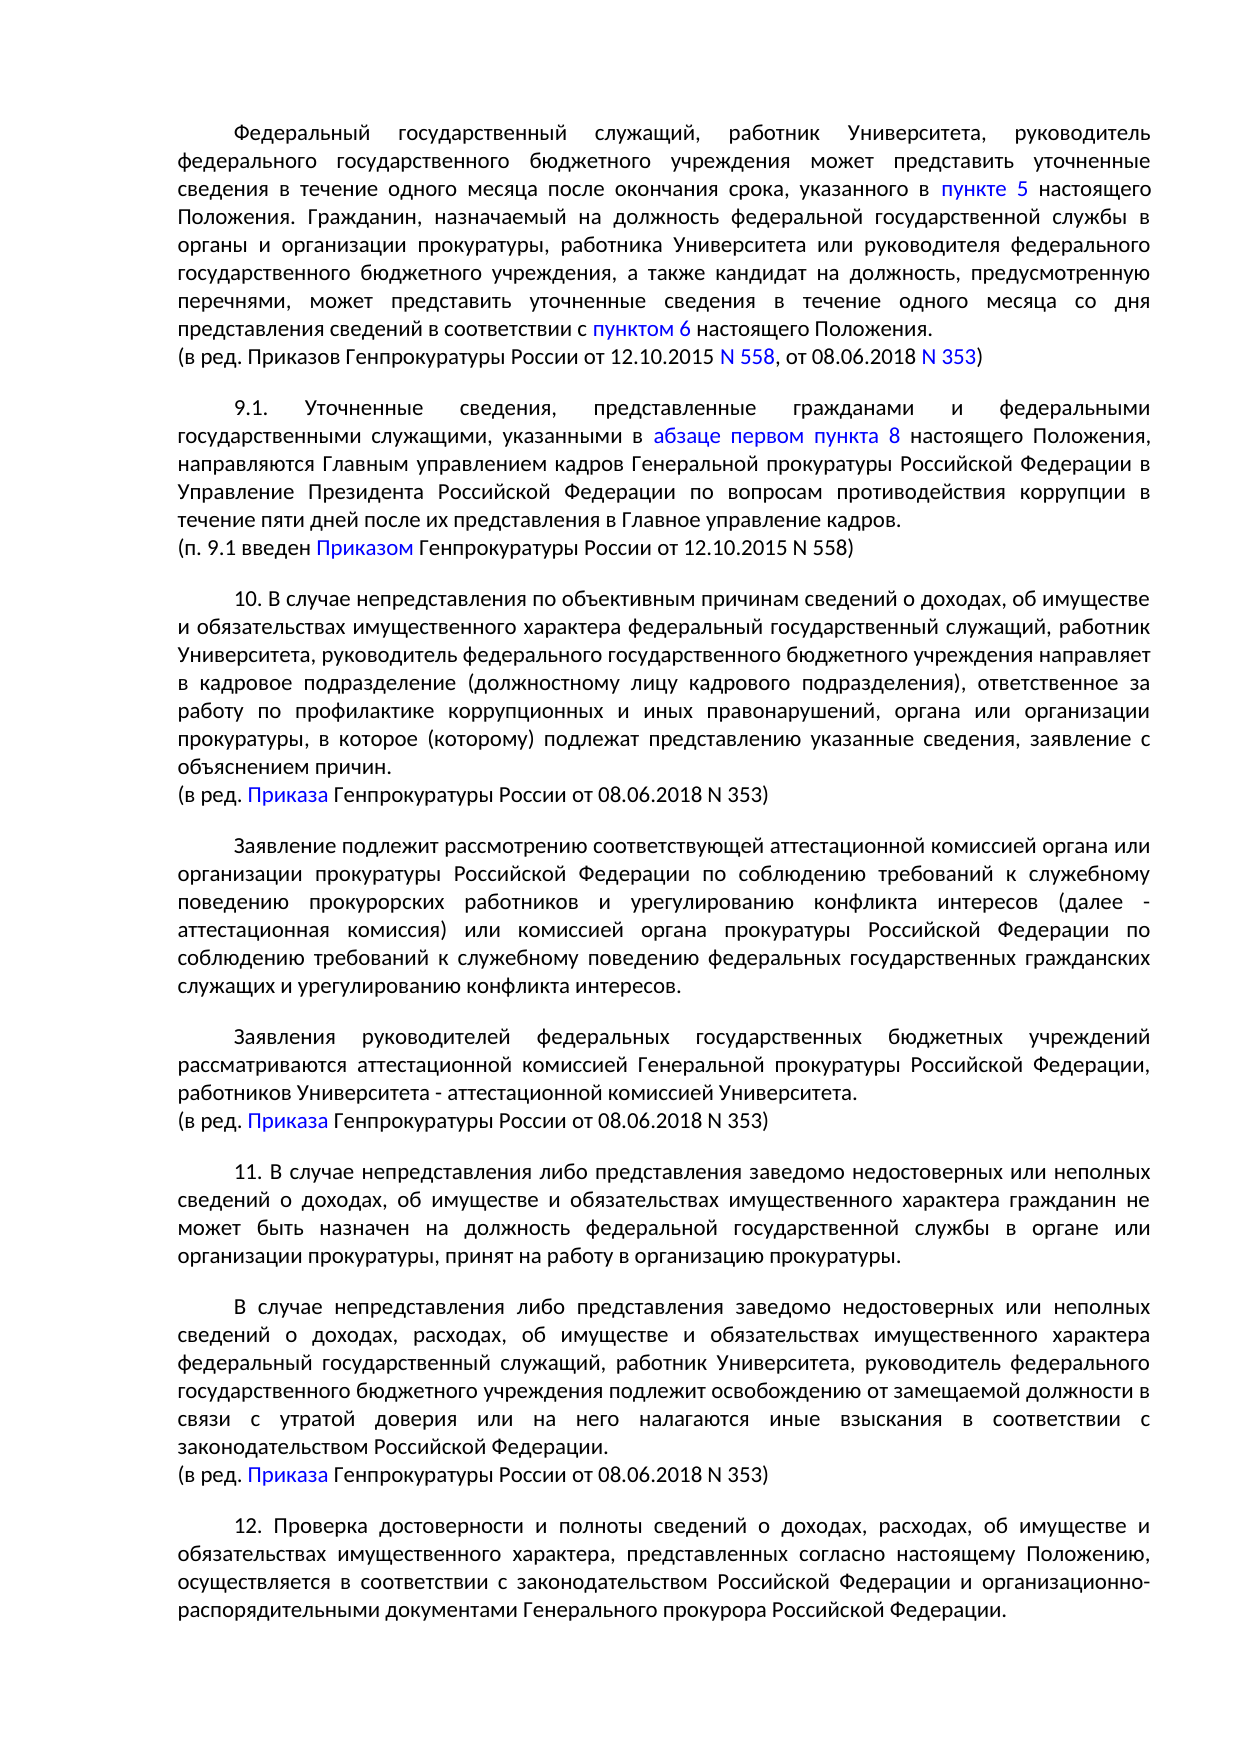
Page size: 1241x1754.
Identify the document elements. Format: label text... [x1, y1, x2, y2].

text Заявление подлежит рассмотрению соответствующей аттестационной комиссией органа или организации прокуратуры Российской Федерации по соблюдению требований к служебному поведению прокурорских работников и урегулированию конфликта интересов (далее - аттестационная комиссия) или комиссией органа прокуратуры Российской Федерации по соблюдению требований к служебному поведению федеральных государственных гражданских служащих и урегулированию конфликта интересов. [177, 831, 1152, 999]
text 12. Проверка достоверности и полноты сведений о доходах, расходах, об имуществе и обязательствах имущественного характера, представленных согласно настоящему Положению, осуществляется в соответствии с законодательством Российской Федерации и организационно-распорядительными документами Генерального прокурора Российской Федерации. [177, 1511, 1152, 1623]
text (в ред. Приказа Генпрокуратуры России от 08.06.2018 N 353) [177, 1106, 1152, 1134]
text Заявления руководителей федеральных государственных бюджетных учреждений рассматриваются аттестационной комиссией Генеральной прокуратуры Российской Федерации, работников Университета - аттестационной комиссией Университета. [177, 1022, 1152, 1106]
text Федеральный государственный служащий, работник Университета, руководитель федерального государственного бюджетного учреждения может представить уточненные сведения в течение одного месяца после окончания срока, указанного в пункте 5 настоящего Положения. Гражданин, назначаемый на должность федеральной государственной службы в органы и организации прокуратуры, работника Университета или руководителя федерального государственного бюджетного учреждения, а также кандидат на должность, предусмотренную перечнями, может представить уточненные сведения в течение одного месяца со дня представления сведений в соответствии с пунктом 6 настоящего Положения. [177, 118, 1152, 342]
text (в ред. Приказа Генпрокуратуры России от 08.06.2018 N 353) [177, 780, 1152, 808]
text (в ред. Приказов Генпрокуратуры России от 12.10.2015 N 558, от 08.06.2018 N 353) [177, 342, 1152, 370]
text В случае непредставления либо представления заведомо недостоверных или неполных сведений о доходах, расходах, об имуществе и обязательствах имущественного характера федеральный государственный служащий, работник Университета, руководитель федерального государственного бюджетного учреждения подлежит освобождению от замещаемой должности в связи с утратой доверия или на него налагаются иные взыскания в соответствии с законодательством Российской Федерации. [177, 1292, 1152, 1461]
text 10. В случае непредставления по объективным причинам сведений о доходах, об имуществе и обязательствах имущественного характера федеральный государственный служащий, работник Университета, руководитель федерального государственного бюджетного учреждения направляет в кадровое подразделение (должностному лицу кадрового подразделения), ответственное за работу по профилактике коррупционных и иных правонарушений, органа или организации прокуратуры, в которое (которому) подлежат представлению указанные сведения, заявление с объяснением причин. [177, 584, 1152, 780]
text (в ред. Приказа Генпрокуратуры России от 08.06.2018 N 353) [177, 1461, 1152, 1488]
text 9.1. Уточненные сведения, представленные гражданами и федеральными государственными служащими, указанными в абзаце первом пункта 8 настоящего Положения, направляются Главным управлением кадров Генеральной прокуратуры Российской Федерации в Управление Президента Российской Федерации по вопросам противодействия коррупции в течение пяти дней после их представления в Главное управление кадров. [177, 393, 1152, 533]
text 11. В случае непредставления либо представления заведомо недостоверных или неполных сведений о доходах, об имуществе и обязательствах имущественного характера гражданин не может быть назначен на должность федеральной государственной службы в органе или организации прокуратуры, принят на работу в организацию прокуратуры. [177, 1157, 1152, 1269]
text (п. 9.1 введен Приказом Генпрокуратуры России от 12.10.2015 N 558) [177, 533, 1152, 561]
